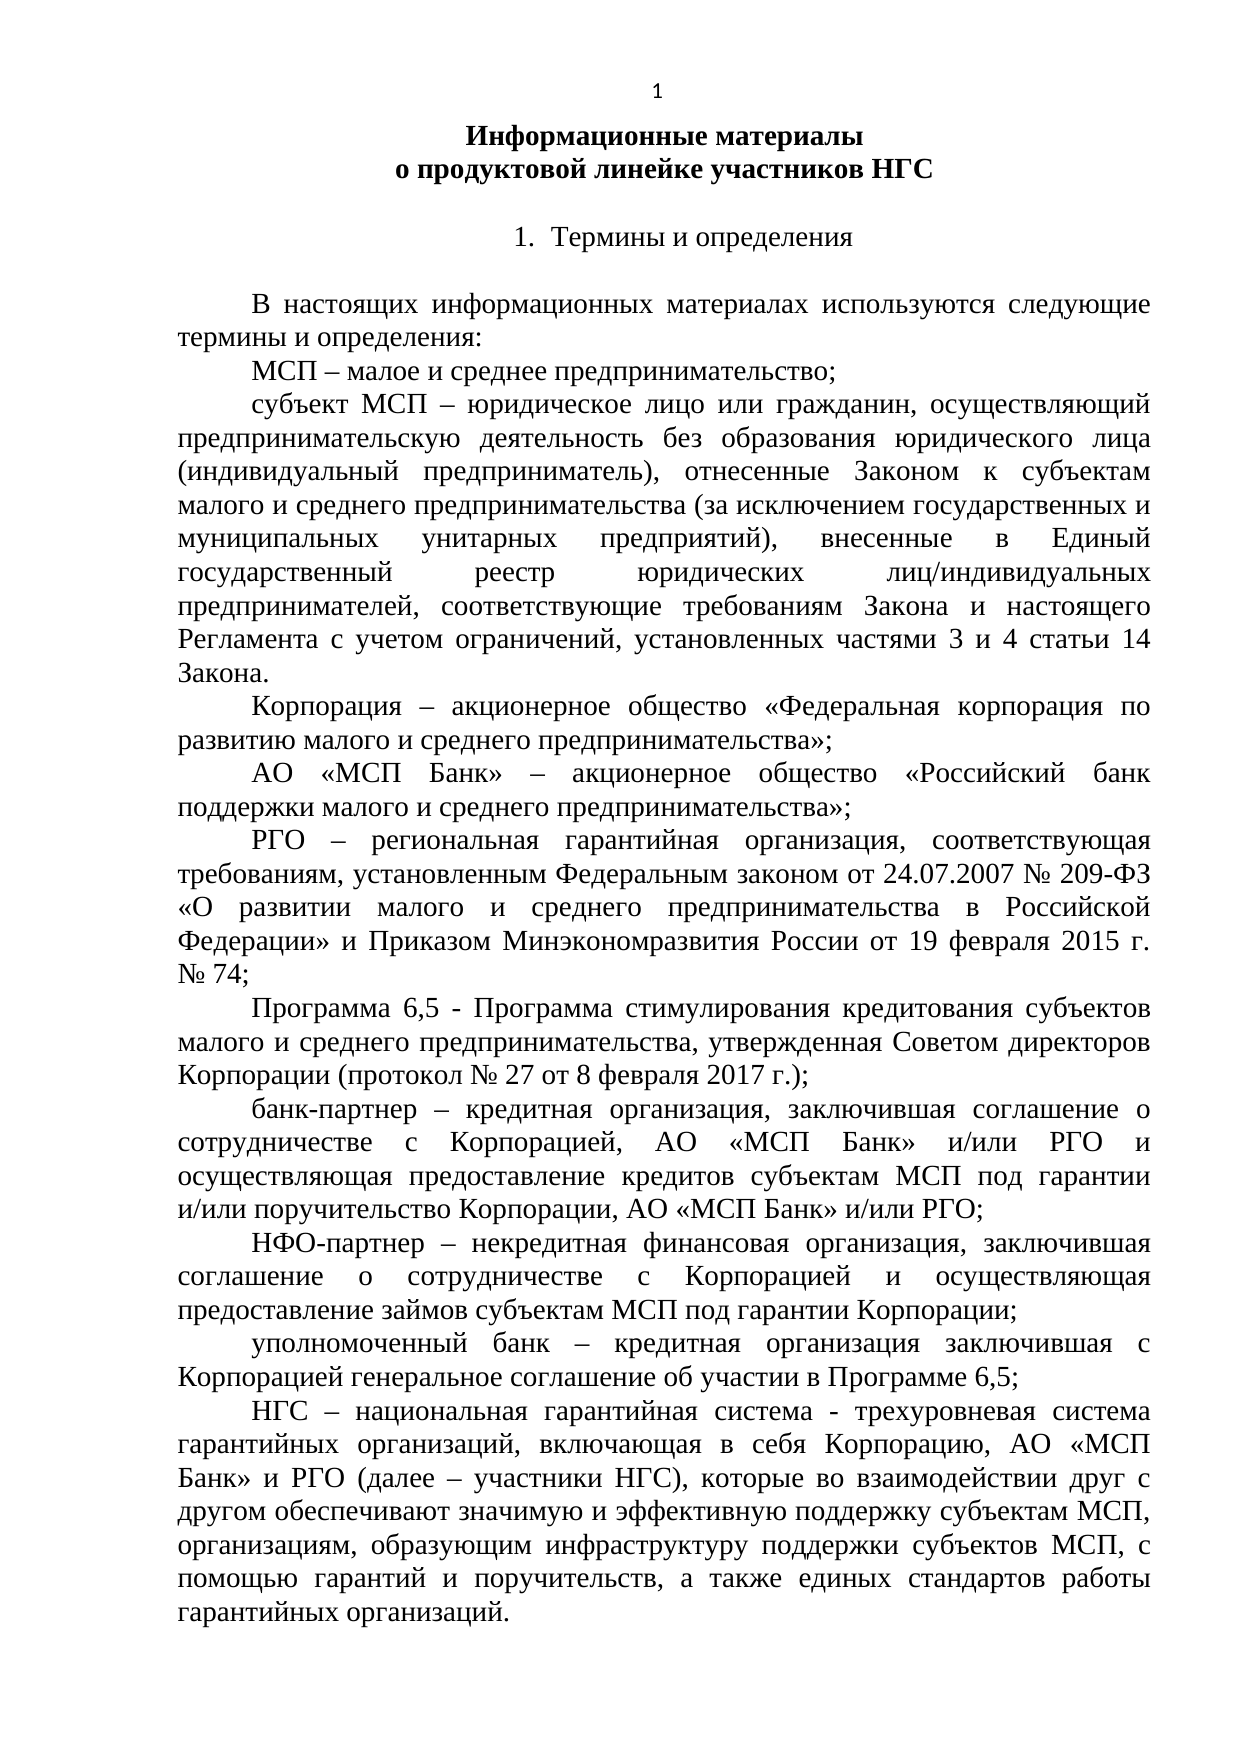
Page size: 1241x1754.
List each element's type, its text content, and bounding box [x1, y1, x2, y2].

text НФО-партнер – некредитная финансовая организация, заключившая соглашение о сотрудничестве с Корпорацией и осуществляющая предоставление займов субъектам МСП под гарантии Корпорации; [177, 1225, 1152, 1326]
text АО «МСП Банк» – акционерное общество «Российский банк поддержки малого и среднего предпринимательства»; [177, 755, 1152, 822]
text РГО – региональная гарантийная организация, соответствующая требованиям, установленным Федеральным законом от 24.07.2007 № 209-ФЗ «О развитии малого и среднего предпринимательства в Российской Федерации» и Приказом Минэкономразвития России от 19 февраля 2015 г. № 74; [177, 822, 1152, 990]
text уполномоченный банк – кредитная организация заключившая с Корпорацией генеральное соглашение об участии в Программе 6,5; [177, 1326, 1152, 1393]
text Программа 6,5 - Программа стимулирования кредитования субъектов малого и среднего предпринимательства, утвержденная Советом директоров Корпорации (протокол № 27 от 8 февраля 2017 г.); [177, 990, 1152, 1091]
text НГС – национальная гарантийная система - трехуровневая система гарантийных организаций, включающая в себя Корпорацию, АО «МСП Банк» и РГО (далее – участники НГС), которые во взаимодействии друг с другом обеспечивают значимую и эффективную поддержку субъектам МСП, организациям, образующим инфраструктуру поддержки субъектов МСП, с помощью гарантий и поручительств, а также единых стандартов работы гарантийных организаций. [177, 1393, 1152, 1627]
text банк-партнер – кредитная организация, заключившая соглашение о сотрудничестве с Корпорацией, АО «МСП Банк» и/или РГО и осуществляющая предоставление кредитов субъектам МСП под гарантии и/или поручительство Корпорации, АО «МСП Банк» и/или РГО; [177, 1091, 1152, 1225]
text Информационные материалы [177, 118, 1152, 152]
text Корпорация – акционерное общество «Федеральная корпорация по развитию малого и среднего предпринимательства»; [177, 688, 1152, 755]
text МСП – малое и среднее предпринимательство; [177, 353, 1152, 386]
text субъект МСП – юридическое лицо или гражданин, осуществляющий предпринимательскую деятельность без образования юридического лица (индивидуальный предприниматель), отнесенные Законом к субъектам малого и среднего предпринимательства (за исключением государственных и муниципальных унитарных предприятий), внесенные в Единый государственный реестр юридических лиц/индивидуальных предпринимателей, соответствующие требованиям Закона и настоящего Регламента с учетом ограничений, установленных частями 3 и 4 статьи 14 Закона. [177, 386, 1152, 688]
text о продуктовой линейке участников НГС [177, 152, 1152, 185]
text В настоящих информационных материалах используются следующие термины и определения: [177, 286, 1152, 353]
list Термины и определения [215, 219, 1152, 252]
